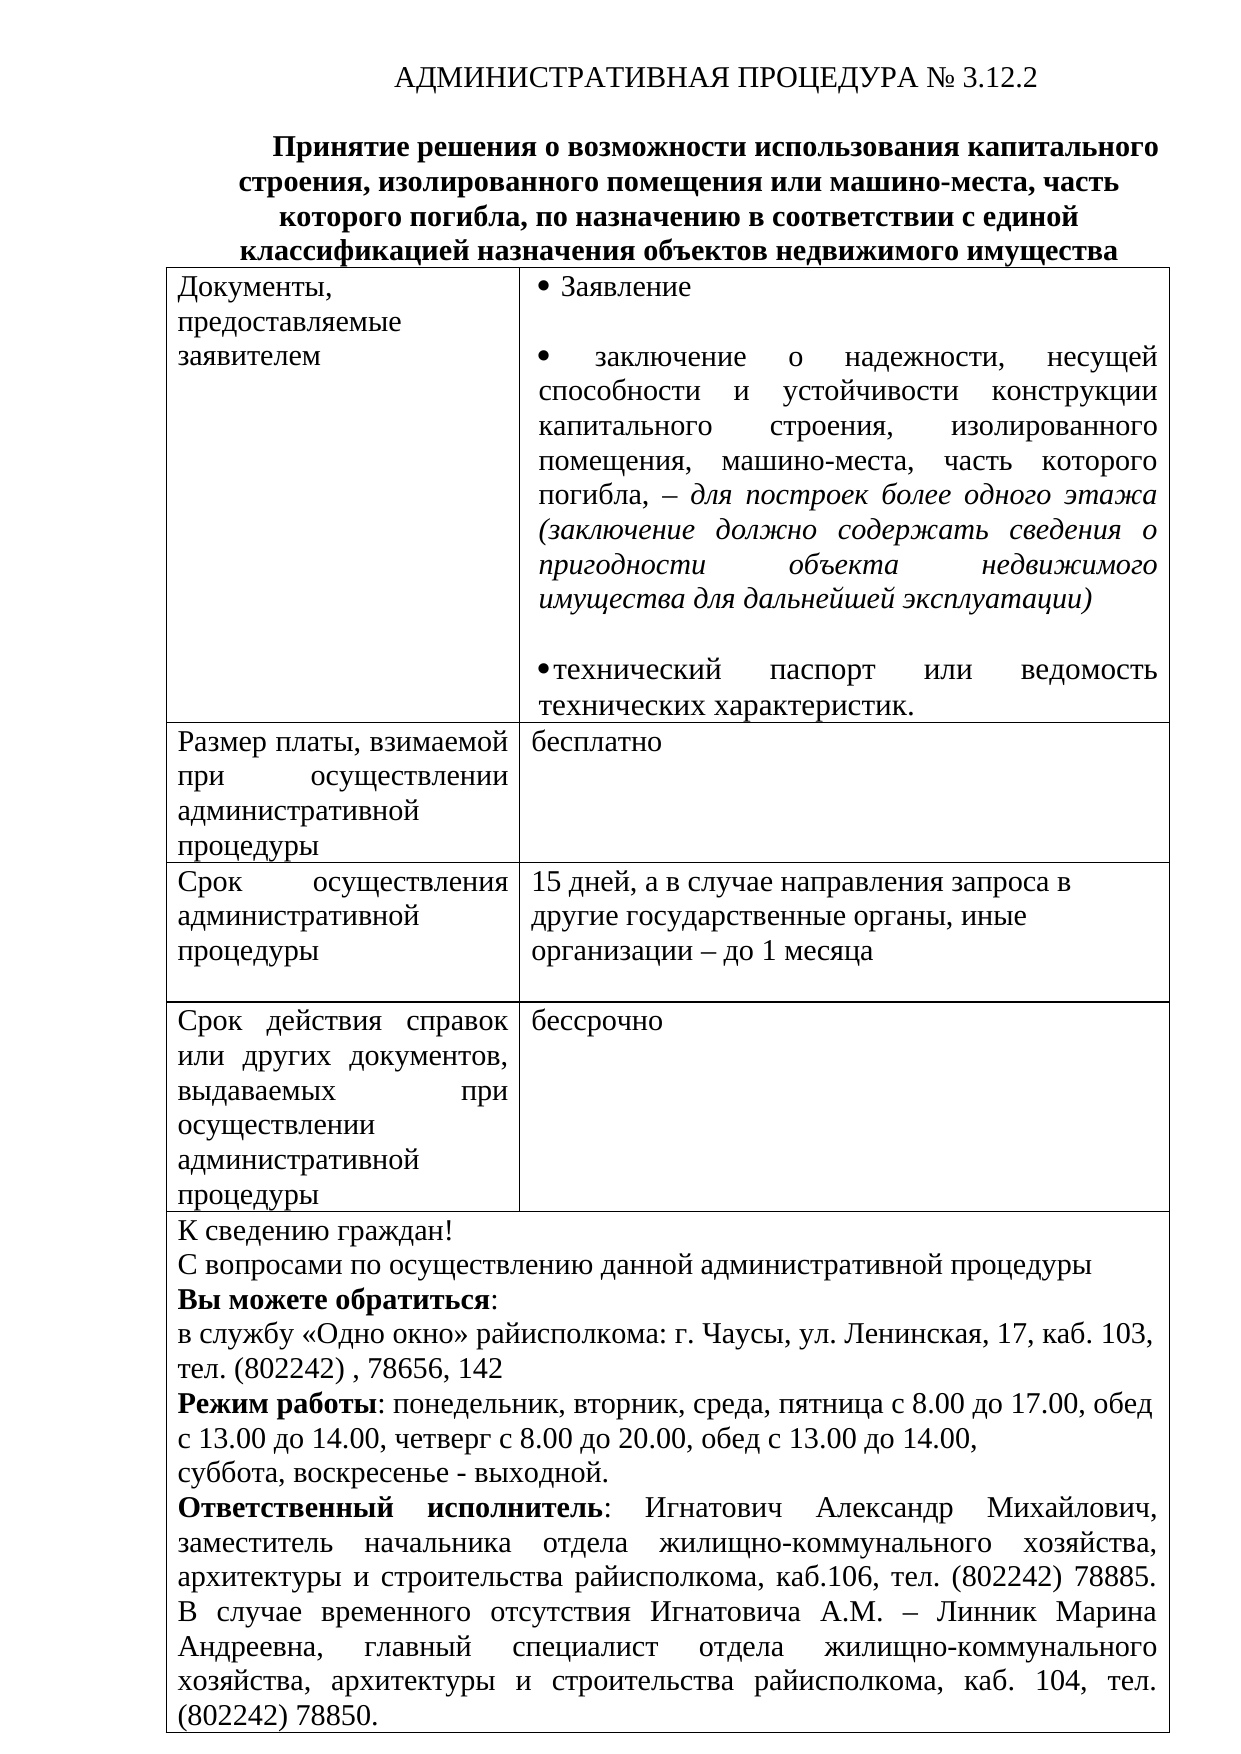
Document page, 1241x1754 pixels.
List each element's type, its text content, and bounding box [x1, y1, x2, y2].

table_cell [167, 1212, 1169, 1732]
table_cell бессрочно [520, 1003, 1169, 1211]
table_header Документы, предоставляемые заявителем [167, 268, 519, 722]
table_cell 15 дней, а в случае направления запроса в другие государственные органы, иные организации – до 1 месяца [520, 863, 1169, 1001]
table_cell Срок осуществления административной процедуры [167, 863, 519, 1001]
text Принятие решения о возможности использования капитального строения, изолированного помещения или машино-места, часть которого погибла, по назначению в соответствии с единой классификацией назначения объектов недвижимого имущества [177, 128, 1181, 267]
table_header Заявление заключение о надежности, несущей способности и устойчивости конструкции капитального строения, изолированного помещения, машино-места, часть которого погибла, – для построек более одного этажа (заключение должно содержать сведения о пригодности объекта недвижимого имущества для дальнейшей эксплуатации) технический паспорт или ведомость технических характеристик. [520, 268, 1169, 722]
table_cell Срок действия справок или других документов, выдаваемых при осуществлении административной процедуры [167, 1003, 519, 1211]
table_cell Размер платы, взимаемой при осуществлении административной процедуры [167, 723, 519, 862]
table_cell бесплатно [520, 723, 1169, 862]
text АДМИНИСТРАТИВНАЯ ПРОЦЕДУРА № 3.12.2 [177, 59, 1181, 94]
